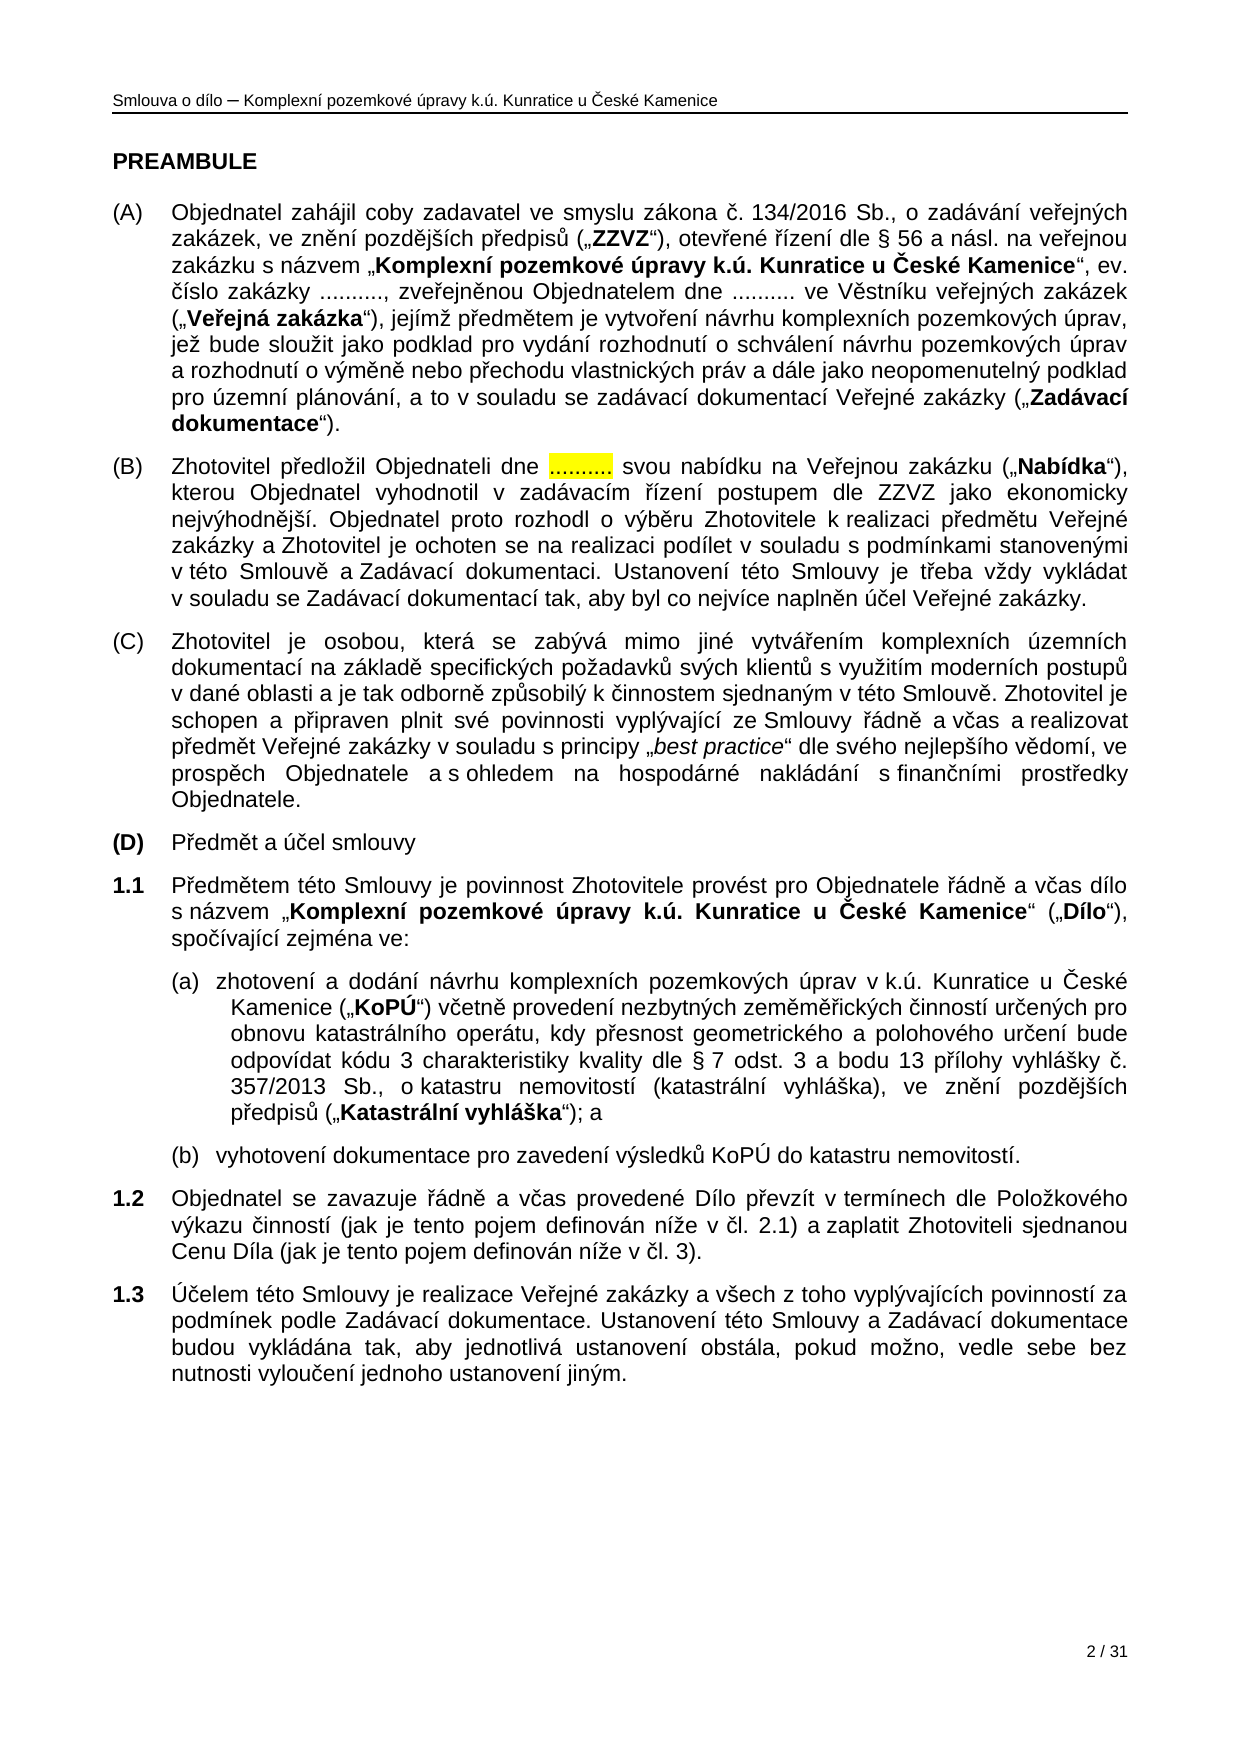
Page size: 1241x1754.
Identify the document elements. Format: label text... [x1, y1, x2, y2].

text zhotovení a dodání návrhu komplexních pozemkových úprav v k.ú. Kunratice u České Kamenice („KoPÚ“) včetně provedení nezbytných zeměměřických činností určených pro obnovu katastrálního operátu, kdy přesnost geometrického a polohového určení bude odpovídat kódu 3 charakteristiky kvality dle § 7 odst. 3 a bodu 13 přílohy vyhlášky č. 357/2013 Sb., o katastru nemovitostí (katastrální vyhláška), ve znění pozdějších předpisů („Katastrální vyhláška“); a [171, 968, 1128, 1126]
text Objednatel se zavazuje řádně a včas provedené Dílo převzít v termínech dle Položkového výkazu činností (jak je tento pojem definován níže v čl. 2.1) a zaplatit Zhotoviteli sjednanou Cenu Díla (jak je tento pojem definován níže v čl. 3). [112, 1185, 1128, 1264]
text Předmětem této Smlouvy je povinnost Zhotovitele provést pro Objednatele řádně a včas dílo s názvem „Komplexní pozemkové úpravy k.ú. Kunratice u České Kamenice“ („Dílo“), spočívající zejména ve: [112, 872, 1128, 951]
text Zhotovitel předložil Objednateli dne .......... svou nabídku na Veřejnou zakázku („Nabídka“), kterou Objednatel vyhodnotil v zadávacím řízení postupem dle ZZVZ jako ekonomicky nejvýhodnější. Objednatel proto rozhodl o výběru Zhotovitele k realizaci předmětu Veřejné zakázky a Zhotovitel je ochoten se na realizaci podílet v souladu s podmínkami stanovenými v této Smlouvě a Zadávací dokumentaci. Ustanovení této Smlouvy je třeba vždy vykládat v souladu se Zadávací dokumentací tak, aby byl co nejvíce naplněn účel Veřejné zakázky. [112, 453, 1128, 611]
subtitle Preambule [112, 148, 1128, 174]
text Předmět a účel smlouvy [112, 829, 1128, 855]
text Objednatel zahájil coby zadavatel ve smyslu zákona č. 134/2016 Sb., o zadávání veřejných zakázek, ve znění pozdějších předpisů („ZZVZ“), otevřené řízení dle § 56 a násl. na veřejnou zakázku s názvem „Komplexní pozemkové úpravy k.ú. Kunratice u České Kamenice“, ev. číslo zakázky .........., zveřejněnou Objednatelem dne .......... ve Věstníku veřejných zakázek („Veřejná zakázka“), jejímž předmětem je vytvoření návrhu komplexních pozemkových úprav, jež bude sloužit jako podklad pro vydání rozhodnutí o schválení návrhu pozemkových úprav a rozhodnutí o výměně nebo přechodu vlastnických práv a dále jako neopomenutelný podklad pro územní plánování, a to v souladu se zadávací dokumentací Veřejné zakázky („Zadávací dokumentace“). [112, 199, 1128, 436]
text Účelem této Smlouvy je realizace Veřejné zakázky a všech z toho vyplývajících povinností za podmínek podle Zadávací dokumentace. Ustanovení této Smlouvy a Zadávací dokumentace budou vykládána tak, aby jednotlivá ustanovení obstála, pokud možno, vedle sebe bez nutnosti vyloučení jednoho ustanovení jiným. [112, 1281, 1128, 1387]
text vyhotovení dokumentace pro zavedení výsledků KoPÚ do katastru nemovitostí. [171, 1142, 1128, 1169]
text Zhotovitel je osobou, která se zabývá mimo jiné vytvářením komplexních územních dokumentací na základě specifických požadavků svých klientů s využitím moderních postupů v dané oblasti a je tak odborně způsobilý k činnostem sjednaným v této Smlouvě. Zhotovitel je schopen a připraven plnit své povinnosti vyplývající ze Smlouvy řádně a včas a realizovat předmět Veřejné zakázky v souladu s principy „best practice“ dle svého nejlepšího vědomí, ve prospěch Objednatele a s ohledem na hospodárné nakládání s finančními prostředky Objednatele. [112, 628, 1128, 812]
